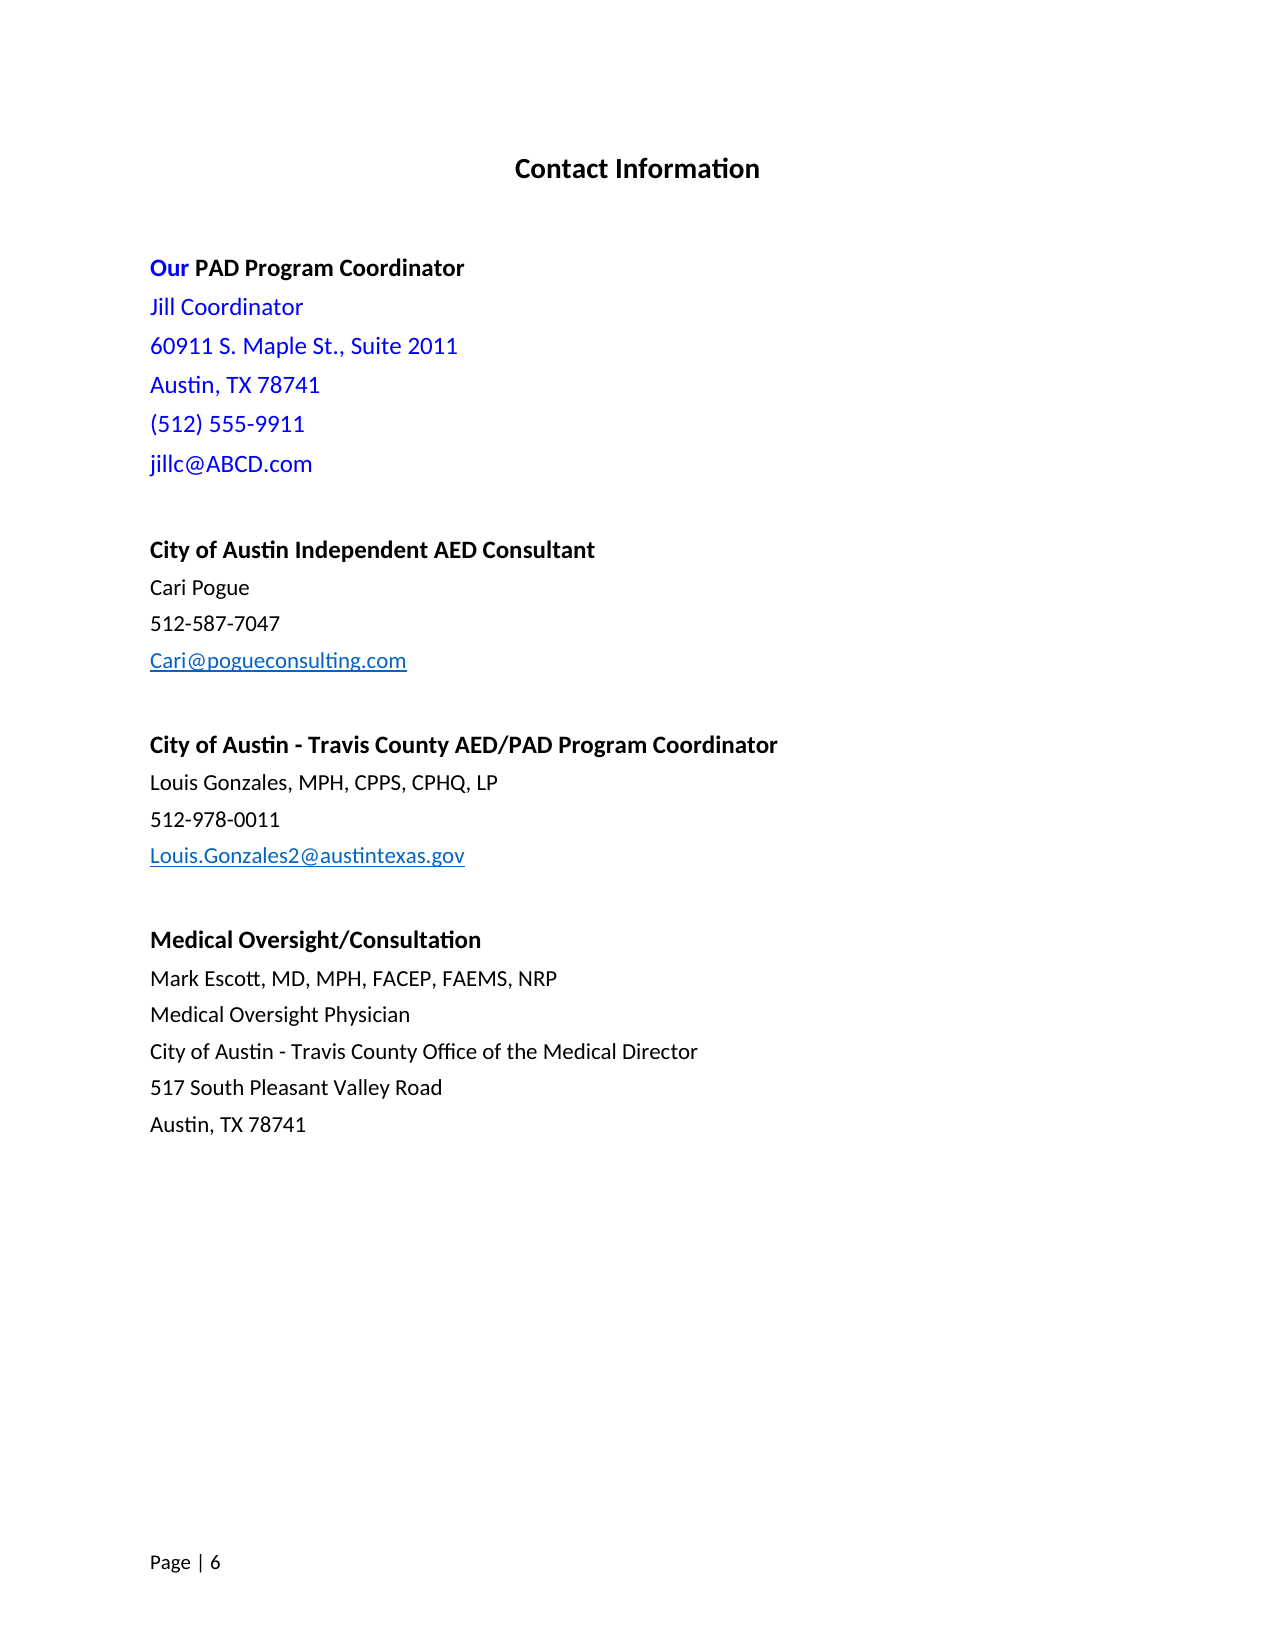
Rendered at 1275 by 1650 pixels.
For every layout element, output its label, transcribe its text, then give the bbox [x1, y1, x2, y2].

text Austin, TX 78741 [150, 1110, 1125, 1138]
text Medical Oversight/Consultation [150, 925, 1125, 955]
text Jill Coordinator [150, 291, 1125, 322]
text Cari@pogueconsulting.com [150, 646, 1125, 674]
text Louis Gonzales, MPH, CPPS, CPHQ, LP [150, 768, 1125, 796]
text Medical Oversight Physician [150, 1000, 1125, 1028]
text Austin, TX 78741 [150, 369, 1125, 400]
text Mark Escott, MD, MPH, FACEP, FAEMS, NRP [150, 964, 1125, 992]
text (512) 555-9911 [150, 409, 1125, 439]
text City of Austin - Travis County Office of the Medical Director [150, 1037, 1125, 1065]
text City of Austin - Travis County AED/PAD Program Coordinator [150, 729, 1125, 760]
text City of Austin Independent AED Consultant [150, 534, 1125, 564]
text 512-978-0011 [150, 805, 1125, 833]
text Our PAD Program Coordinator [150, 252, 1125, 282]
text Cari Pogue [150, 573, 1125, 601]
text jillc@ABCD.com [150, 448, 1125, 478]
text 517 South Pleasant Valley Road [150, 1073, 1125, 1101]
text 512-587-7047 [150, 609, 1125, 637]
text 60911 S. Maple St., Suite 2011 [150, 330, 1125, 361]
text Contact Information [150, 150, 1125, 186]
text Louis.Gonzales2@austintexas.gov [150, 841, 1125, 869]
